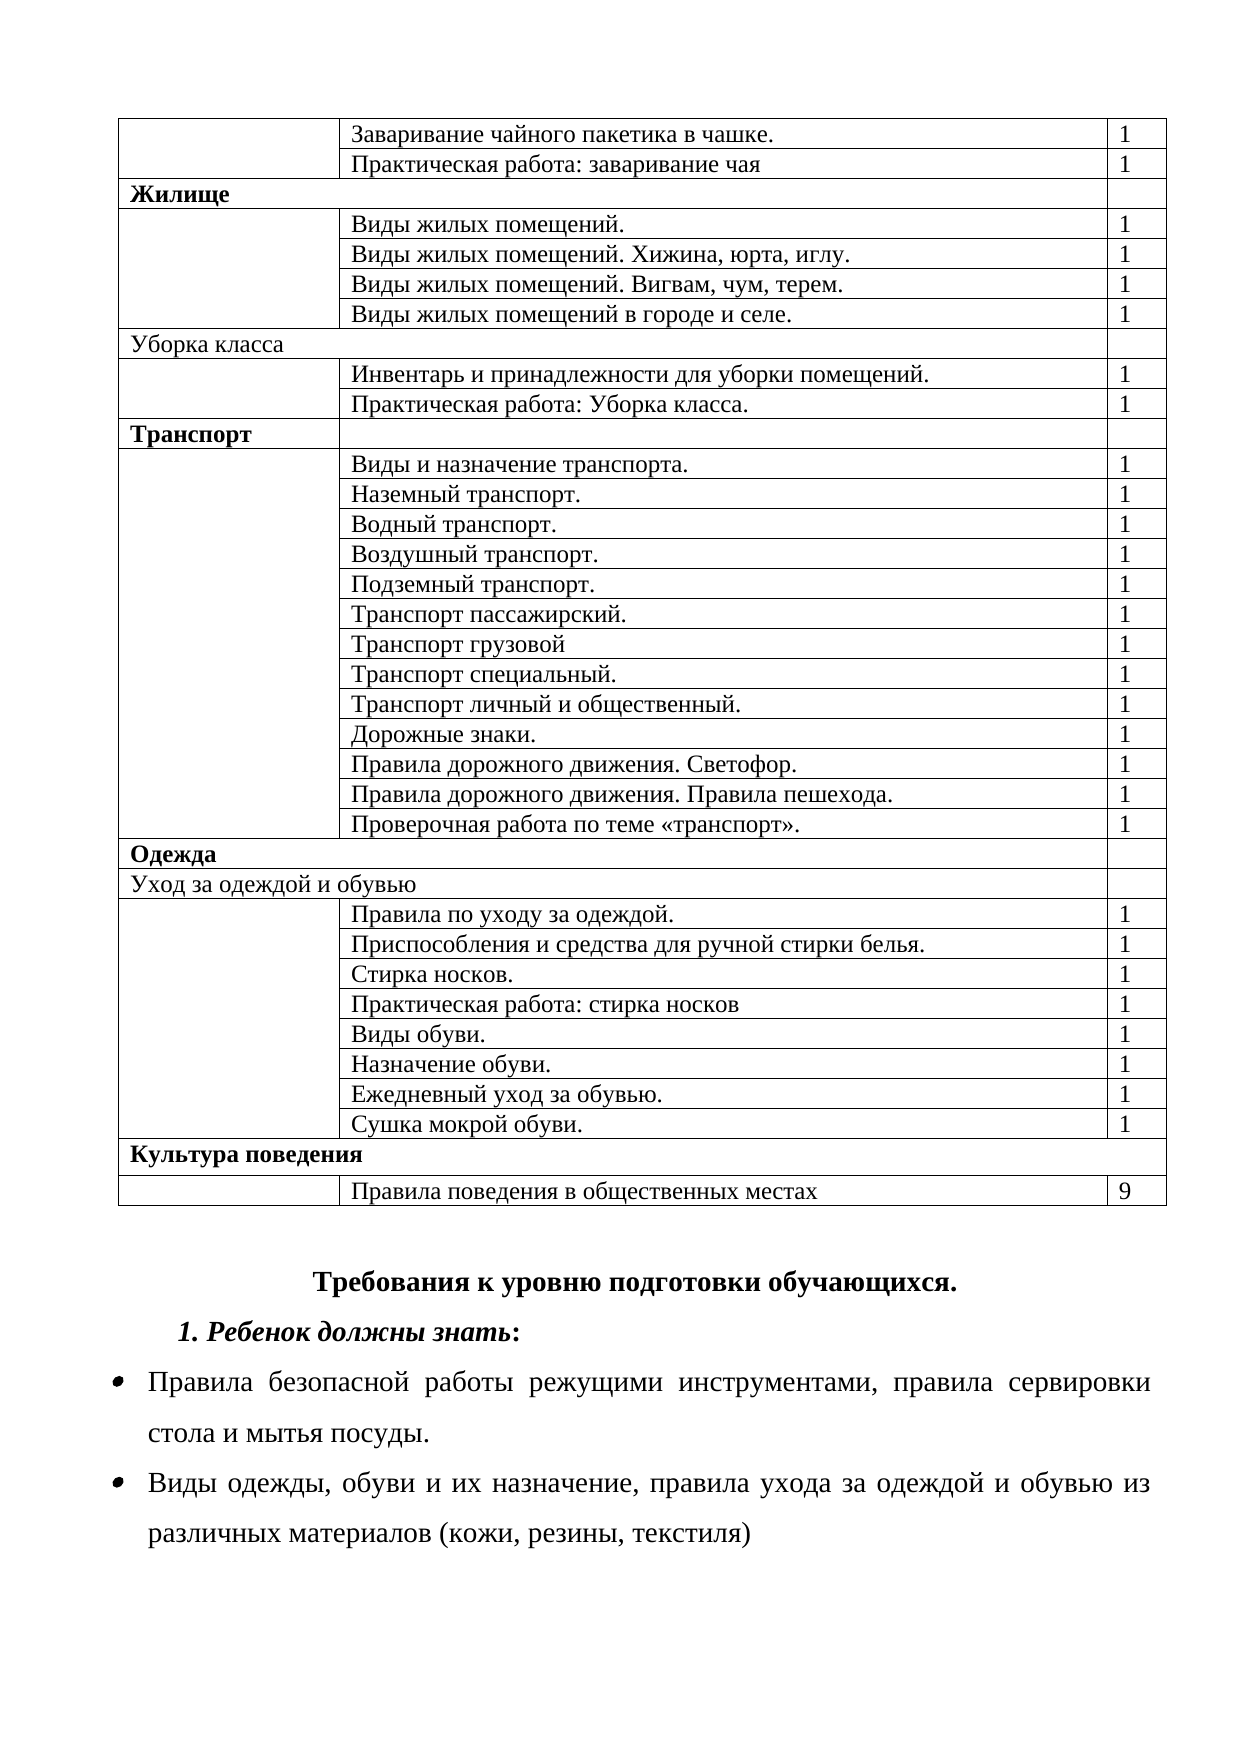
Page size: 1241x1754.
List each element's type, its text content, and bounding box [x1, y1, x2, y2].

table_cell Стирка носков. [340, 959, 1107, 988]
table_cell Одежда [119, 839, 1107, 868]
table_cell Виды обуви. [340, 1019, 1107, 1048]
table_cell 1 [1108, 1049, 1166, 1078]
list Виды одежды, обуви и их назначение, правила ухода за одеждой и обувью из различных материалов (кожи, резины, текстиля) [110, 1465, 1152, 1549]
table_cell 1 [1108, 689, 1166, 718]
table_cell [1108, 839, 1166, 868]
text 1. Ребенок должны знать: [118, 1314, 1152, 1348]
table_cell Наземный транспорт. [340, 479, 1107, 508]
table_cell Проверочная работа по теме «транспорт». [340, 809, 1107, 838]
table_cell Транспорт [119, 419, 339, 448]
table_cell 1 [1108, 449, 1166, 478]
table_cell Транспорт пассажирский. [340, 599, 1107, 628]
text Требования к уровню подготовки обучающихся. [118, 1264, 1152, 1297]
table_cell [119, 359, 339, 418]
table_cell Подземный транспорт. [340, 569, 1107, 598]
table_cell 1 [1108, 359, 1166, 388]
table_cell Транспорт специальный. [340, 659, 1107, 688]
table_cell Заваривание чайного пакетика в чашке. [340, 119, 1107, 148]
table_cell 1 [1108, 479, 1166, 508]
table_cell 1 [1108, 1019, 1166, 1048]
table_cell Водный транспорт. [340, 509, 1107, 538]
table_cell Инвентарь и принадлежности для уборки помещений. [340, 359, 1107, 388]
table_cell 1 [1108, 749, 1166, 778]
table_cell 1 [1108, 269, 1166, 298]
table_cell 1 [1108, 299, 1166, 328]
list Правила безопасной работы режущими инструментами, правила сервировки стола и мытья посуды. [110, 1364, 1152, 1448]
table_cell [119, 209, 339, 328]
table_cell 1 [1108, 929, 1166, 958]
table_cell 9 [1108, 1176, 1166, 1205]
table_cell 1 [1108, 659, 1166, 688]
table_cell Назначение обуви. [340, 1049, 1107, 1078]
table_cell [1108, 419, 1166, 448]
table_cell 1 [1108, 599, 1166, 628]
table_cell 1 [1108, 239, 1166, 268]
table_cell Практическая работа: заваривание чая [340, 149, 1107, 178]
table_cell [1108, 869, 1166, 898]
table_cell 1 [1108, 899, 1166, 928]
table_cell Виды жилых помещений. Вигвам, чум, терем. [340, 269, 1107, 298]
table_cell 1 [1108, 509, 1166, 538]
table_cell 1 [1108, 779, 1166, 808]
table_cell [119, 1176, 339, 1205]
table_cell Транспорт личный и общественный. [340, 689, 1107, 718]
table_cell Уборка класса [119, 329, 1107, 358]
table_cell Виды жилых помещений. [340, 209, 1107, 238]
table_cell [119, 899, 339, 1138]
table_cell 1 [1108, 569, 1166, 598]
table_cell 1 [1108, 719, 1166, 748]
table_cell 1 [1108, 809, 1166, 838]
table_cell [1108, 179, 1166, 208]
table_cell Воздушный транспорт. [340, 539, 1107, 568]
table_cell [119, 449, 339, 838]
table_cell Правила по уходу за одеждой. [340, 899, 1107, 928]
table_cell 1 [1108, 629, 1166, 658]
table_cell 1 [1108, 119, 1166, 148]
table_cell Культура поведения [119, 1139, 1166, 1175]
table_cell [340, 419, 1107, 448]
table_cell Практическая работа: Уборка класса. [340, 389, 1107, 418]
table_cell Виды жилых помещений в городе и селе. [340, 299, 1107, 328]
table_cell Практическая работа: стирка носков [340, 989, 1107, 1018]
table_cell [1108, 329, 1166, 358]
table_cell Правила дорожного движения. Правила пешехода. [340, 779, 1107, 808]
table_cell Транспорт грузовой [340, 629, 1107, 658]
table_cell Уход за одеждой и обувью [119, 869, 1107, 898]
table_cell Правила поведения в общественных местах [340, 1176, 1107, 1205]
table_cell 1 [1108, 209, 1166, 238]
table_cell 1 [1108, 149, 1166, 178]
table_cell Сушка мокрой обуви. [340, 1109, 1107, 1138]
table_cell 1 [1108, 989, 1166, 1018]
table_cell Жилище [119, 179, 1107, 208]
table_cell 1 [1108, 1079, 1166, 1108]
table_cell 1 [1108, 389, 1166, 418]
table_cell 1 [1108, 539, 1166, 568]
table_cell Правила дорожного движения. Светофор. [340, 749, 1107, 778]
table_cell Виды жилых помещений. Хижина, юрта, иглу. [340, 239, 1107, 268]
table_cell 1 [1108, 959, 1166, 988]
table_cell Приспособления и средства для ручной стирки белья. [340, 929, 1107, 958]
table_cell Дорожные знаки. [340, 719, 1107, 748]
table_cell Ежедневный уход за обувью. [340, 1079, 1107, 1108]
table_cell Виды и назначение транспорта. [340, 449, 1107, 478]
table_cell 1 [1108, 1109, 1166, 1138]
